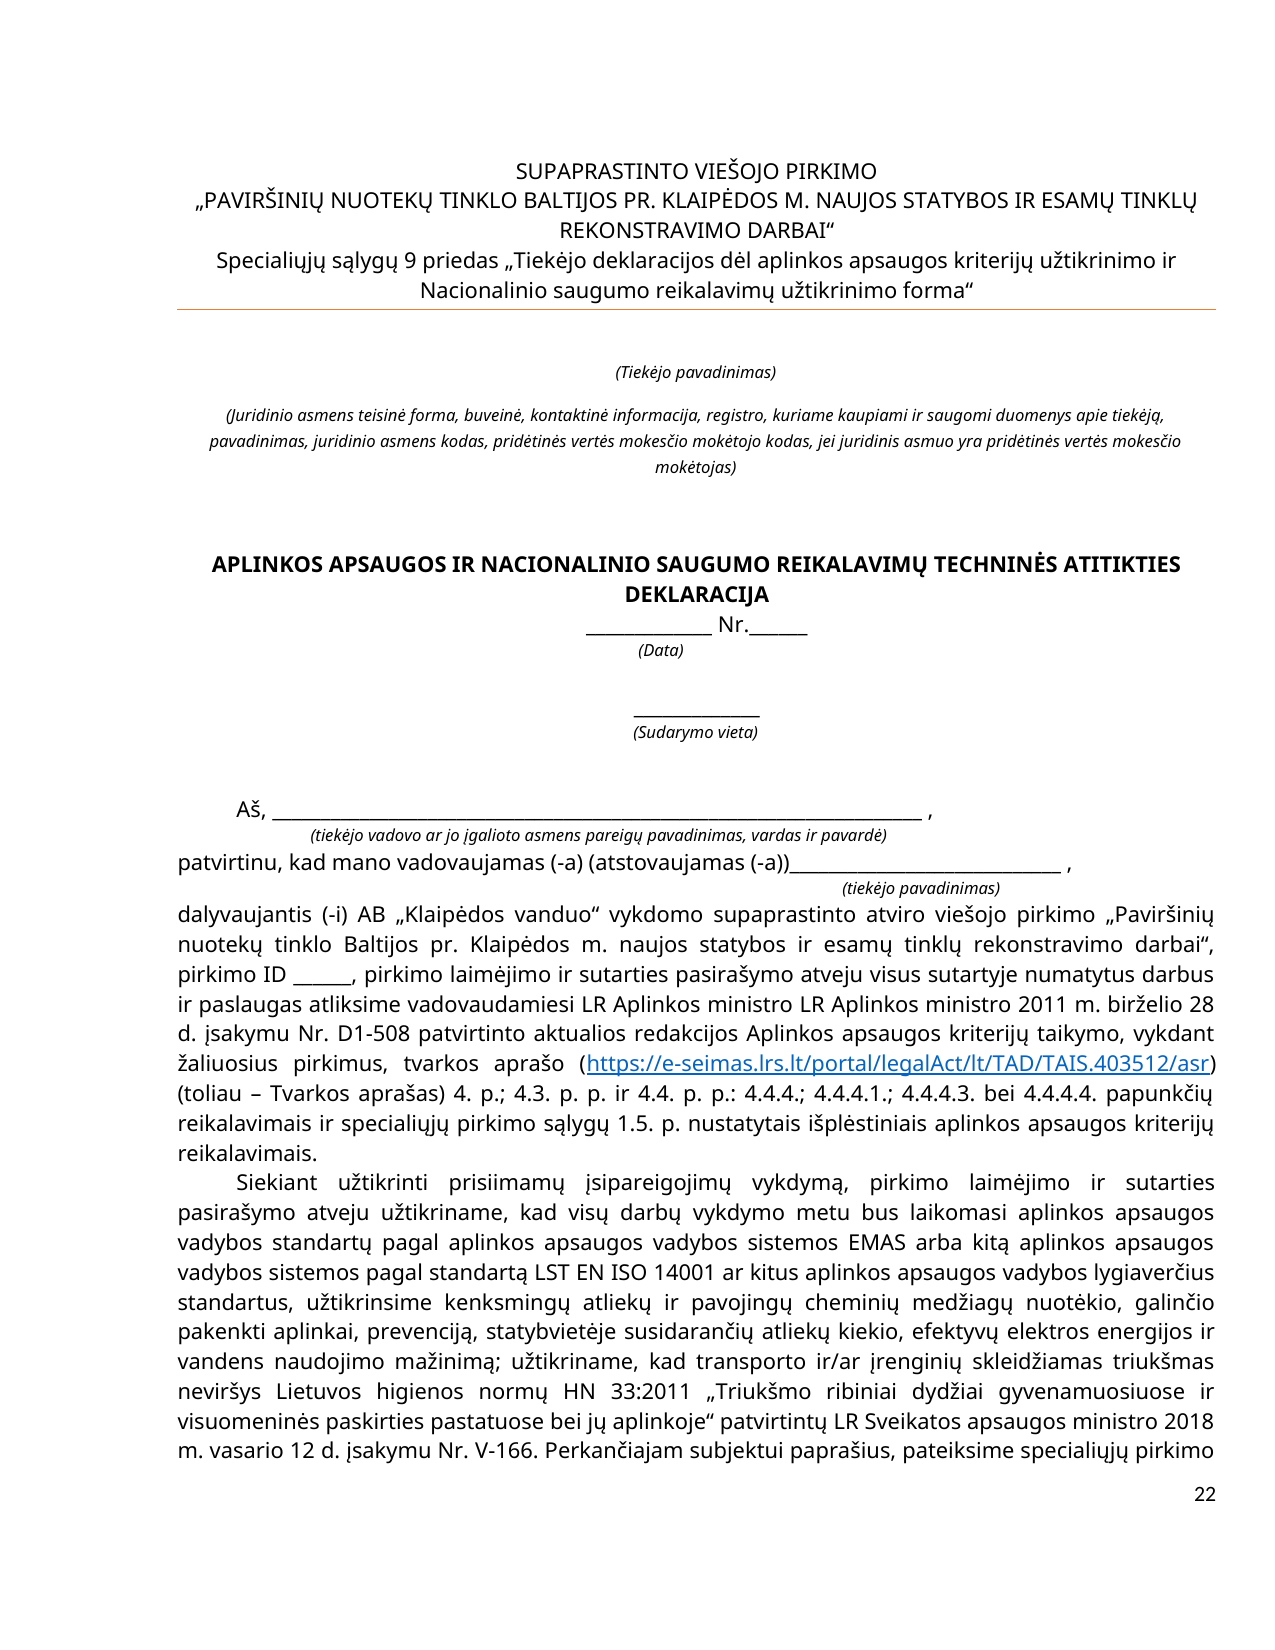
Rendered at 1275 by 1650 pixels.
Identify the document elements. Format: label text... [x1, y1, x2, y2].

text dalyvaujantis (-i) AB „Klaipėdos vanduo“ vykdomo supaprastinto atviro viešojo pirkimo „Paviršinių nuotekų tinklo Baltijos pr. Klaipėdos m. naujos statybos ir esamų tinklų rekonstravimo darbai“, pirkimo ID ______, pirkimo laimėjimo ir sutarties pasirašymo atveju visus sutartyje numatytus darbus ir paslaugas atliksime vadovaudamiesi LR Aplinkos ministro LR Aplinkos ministro 2011 m. birželio 28 d. įsakymu Nr. D1-508 patvirtinto aktualios redakcijos Aplinkos apsaugos kriterijų taikymo, vykdant žaliuosius pirkimus, tvarkos aprašo (https://e-seimas.lrs.lt/portal/legalAct/lt/TAD/TAIS.403512/asr) (toliau – Tvarkos aprašas) 4. p.; 4.3. p. p. ir 4.4. p. p.: 4.4.4.; 4.4.4.1.; 4.4.4.3. bei 4.4.4.4. papunkčių reikalavimais ir specialiųjų pirkimo sąlygų 1.5. p. nustatytais išplėstiniais aplinkos apsaugos kriterijų reikalavimais. [177, 899, 1216, 1167]
text _____________ [177, 691, 1216, 721]
text APLINKOS APSAUGOS IR NACIONALINIO SAUGUMO REIKALAVIMŲ TECHNINĖS ATITIKTIES DEKLARACIJA [177, 549, 1216, 608]
text (tiekėjo pavadinimas) [765, 876, 1216, 899]
text (Tiekėjo pavadinimas) [177, 361, 1216, 383]
text (Sudarymo vieta) [177, 721, 1216, 743]
text _____________ Nr.______ [177, 608, 1216, 638]
subtitle SUPAPRASTINTO VIEŠOJO PIRKIMO [177, 156, 1216, 185]
text patvirtinu, kad mano vadovaujamas (-a) (atstovaujamas (-a))____________________________ , [177, 847, 1216, 876]
text (Data) [177, 638, 1216, 661]
text (tiekėjo vadovo ar jo įgalioto asmens pareigų pavadinimas, vardas ir pavardė) [277, 824, 1216, 847]
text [177, 1167, 1216, 1465]
subtitle „PAVIRŠINIŲ NUOTEKŲ TINKLO BALTIJOS PR. KLAIPĖDOS M. NAUJOS STATYBOS IR ESAMŲ TINKLŲ REKONSTRAVIMO DARBAI“ [177, 185, 1216, 245]
text Aš, ___________________________________________________________________ , [177, 794, 1216, 824]
text (Juridinio asmens teisinė forma, buveinė, kontaktinė informacija, registro, kuriame kaupiami ir saugomi duomenys apie tiekėją, pavadinimas, juridinio asmens kodas, pridėtinės vertės mokesčio mokėtojo kodas, jei juridinis asmuo yra pridėtinės vertės mokesčio mokėtojas) [177, 403, 1216, 478]
subtitle Specialiųjų sąlygų 9 priedas „Tiekėjo deklaracijos dėl aplinkos apsaugos kriterijų užtikrinimo ir Nacionalinio saugumo reikalavimų užtikrinimo forma“ [177, 245, 1216, 309]
